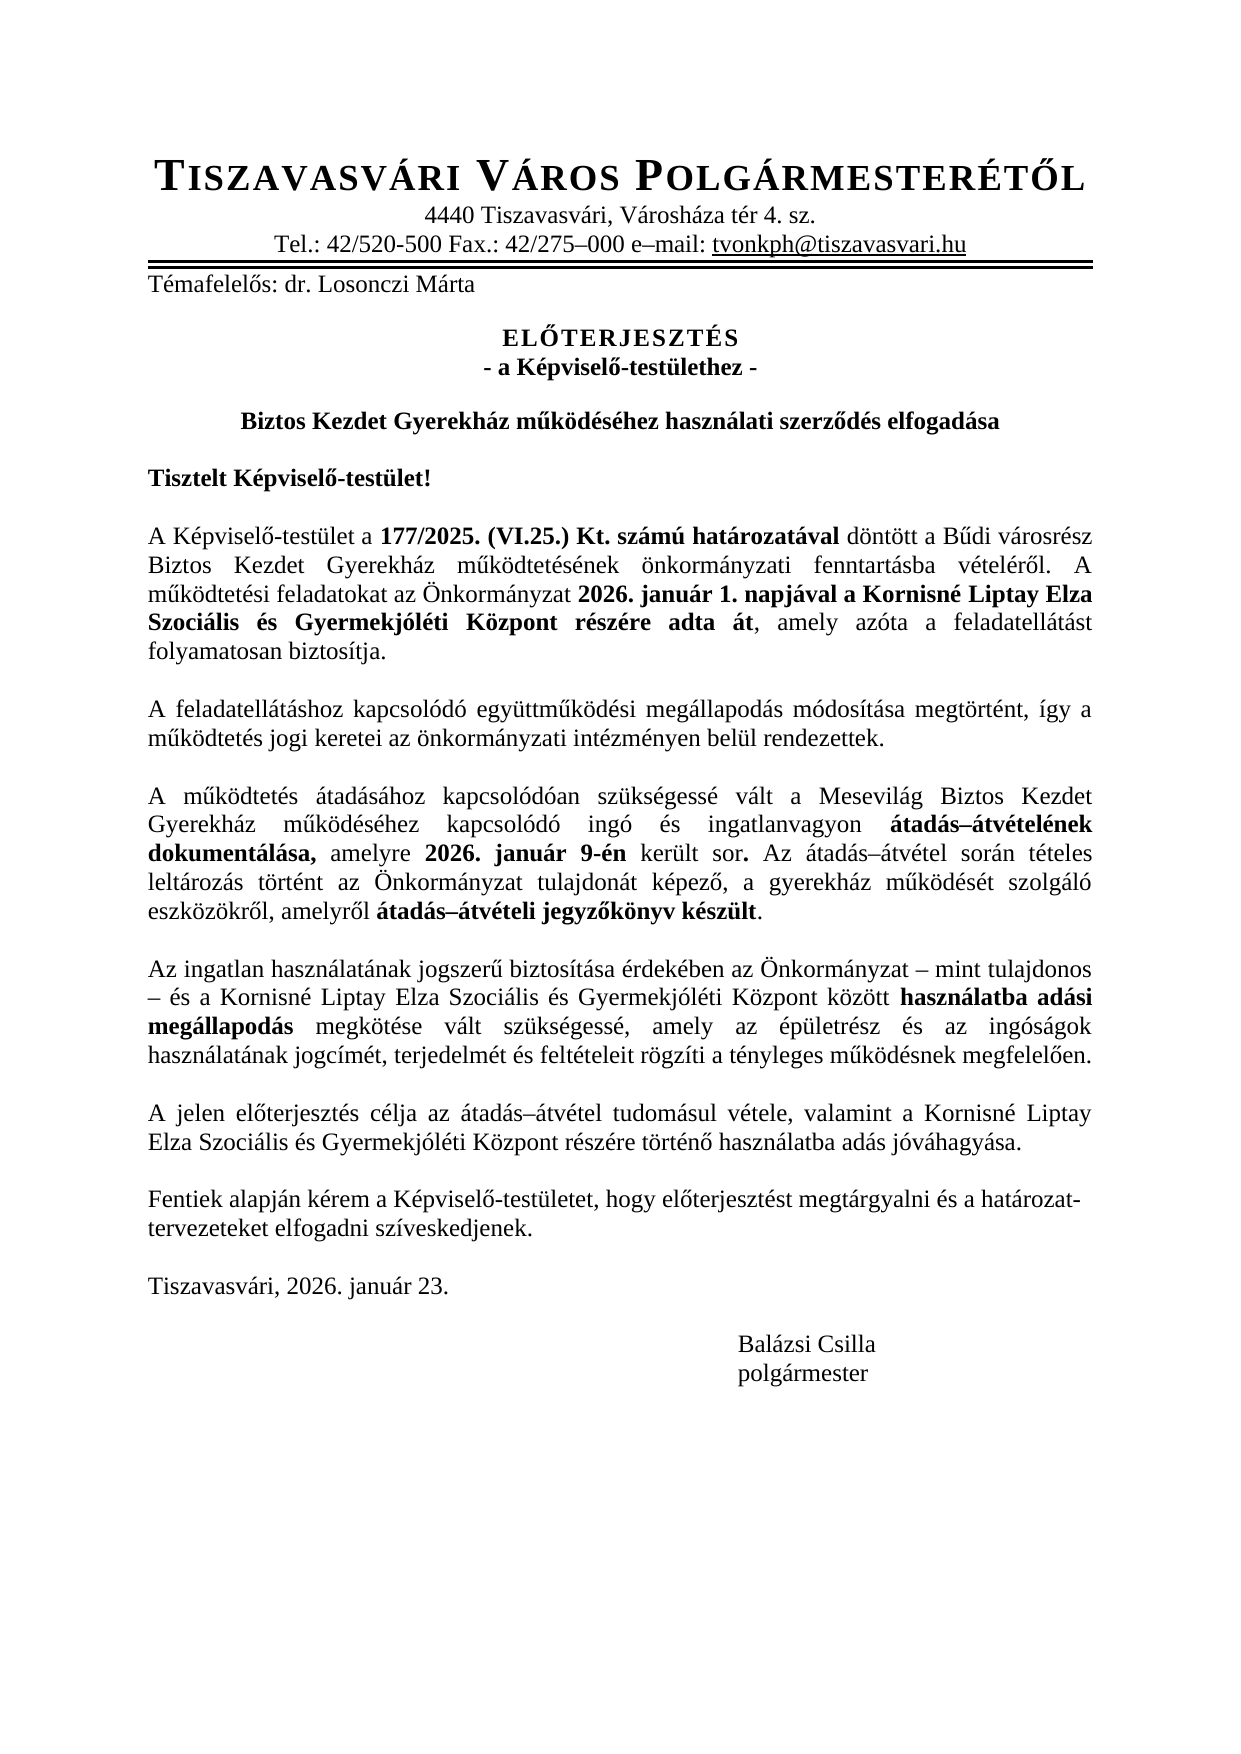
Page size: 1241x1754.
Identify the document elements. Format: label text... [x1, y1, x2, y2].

text Tisztelt Képviselő-testület! [148, 463, 1093, 492]
text polgármester [148, 1358, 1093, 1387]
text Fentiek alapján kérem a Képviselő-testületet, hogy előterjesztést megtárgyalni és a határozat-tervezeteket elfogadni szíveskedjenek. [148, 1184, 1093, 1242]
text - a Képviselő-testülethez - [148, 352, 1093, 381]
text Témafelelős: dr. Losonczi Márta [148, 269, 1093, 298]
text ELŐTERJESZTÉS [148, 323, 1093, 352]
text A feladatellátáshoz kapcsolódó együttműködési megállapodás módosítása megtörtént, így a működtetés jogi keretei az önkormányzati intézményen belül rendezettek. [148, 694, 1093, 752]
text Biztos Kezdet Gyerekház működéséhez használati szerződés elfogadása [148, 406, 1093, 434]
text 4440 Tiszavasvári, Városháza tér 4. sz. [148, 200, 1093, 229]
text Balázsi Csilla [148, 1329, 1093, 1358]
text A jelen előterjesztés célja az átadás–átvétel tudomásul vétele, valamint a Kornisné Liptay Elza Szociális és Gyermekjóléti Központ részére történő használatba adás jóváhagyása. [148, 1098, 1093, 1155]
text A Képviselő-testület a 177/2025. (VI.25.) Kt. számú határozatával döntött a Bűdi városrész Biztos Kezdet Gyerekház működtetésének önkormányzati fenntartásba vételéről. A működtetési feladatokat az Önkormányzat 2026. január 1. napjával a Kornisné Liptay Elza Szociális és Gyermekjóléti Központ részére adta át, amely azóta a feladatellátást folyamatosan biztosítja. [148, 521, 1093, 665]
text A működtetés átadásához kapcsolódóan szükségessé vált a Mesevilág Biztos Kezdet Gyerekház működéséhez kapcsolódó ingó és ingatlanvagyon átadás–átvételének dokumentálása, amelyre 2026. január 9-én került sor. Az átadás–átvétel során tételes leltározás történt az Önkormányzat tulajdonát képező, a gyerekház működését szolgáló eszközökről, amelyről átadás–átvételi jegyzőkönyv készült. [148, 781, 1093, 924]
text Az ingatlan használatának jogszerű biztosítása érdekében az Önkormányzat – mint tulajdonos – és a Kornisné Liptay Elza Szociális és Gyermekjóléti Központ között használatba adási megállapodás megkötése vált szükségessé, amely az épületrész és az ingóságok használatának jogcímét, terjedelmét és feltételeit rögzíti a tényleges működésnek megfelelően. [148, 954, 1093, 1069]
text Tel.: 42/520-500 Fax.: 42/275–000 e–mail: tvonkph@tiszavasvari.hu [148, 229, 1093, 260]
text Tiszavasvári Város Polgármesterétől [148, 148, 1093, 200]
text Tiszavasvári, 2026. január 23. [148, 1271, 1093, 1300]
